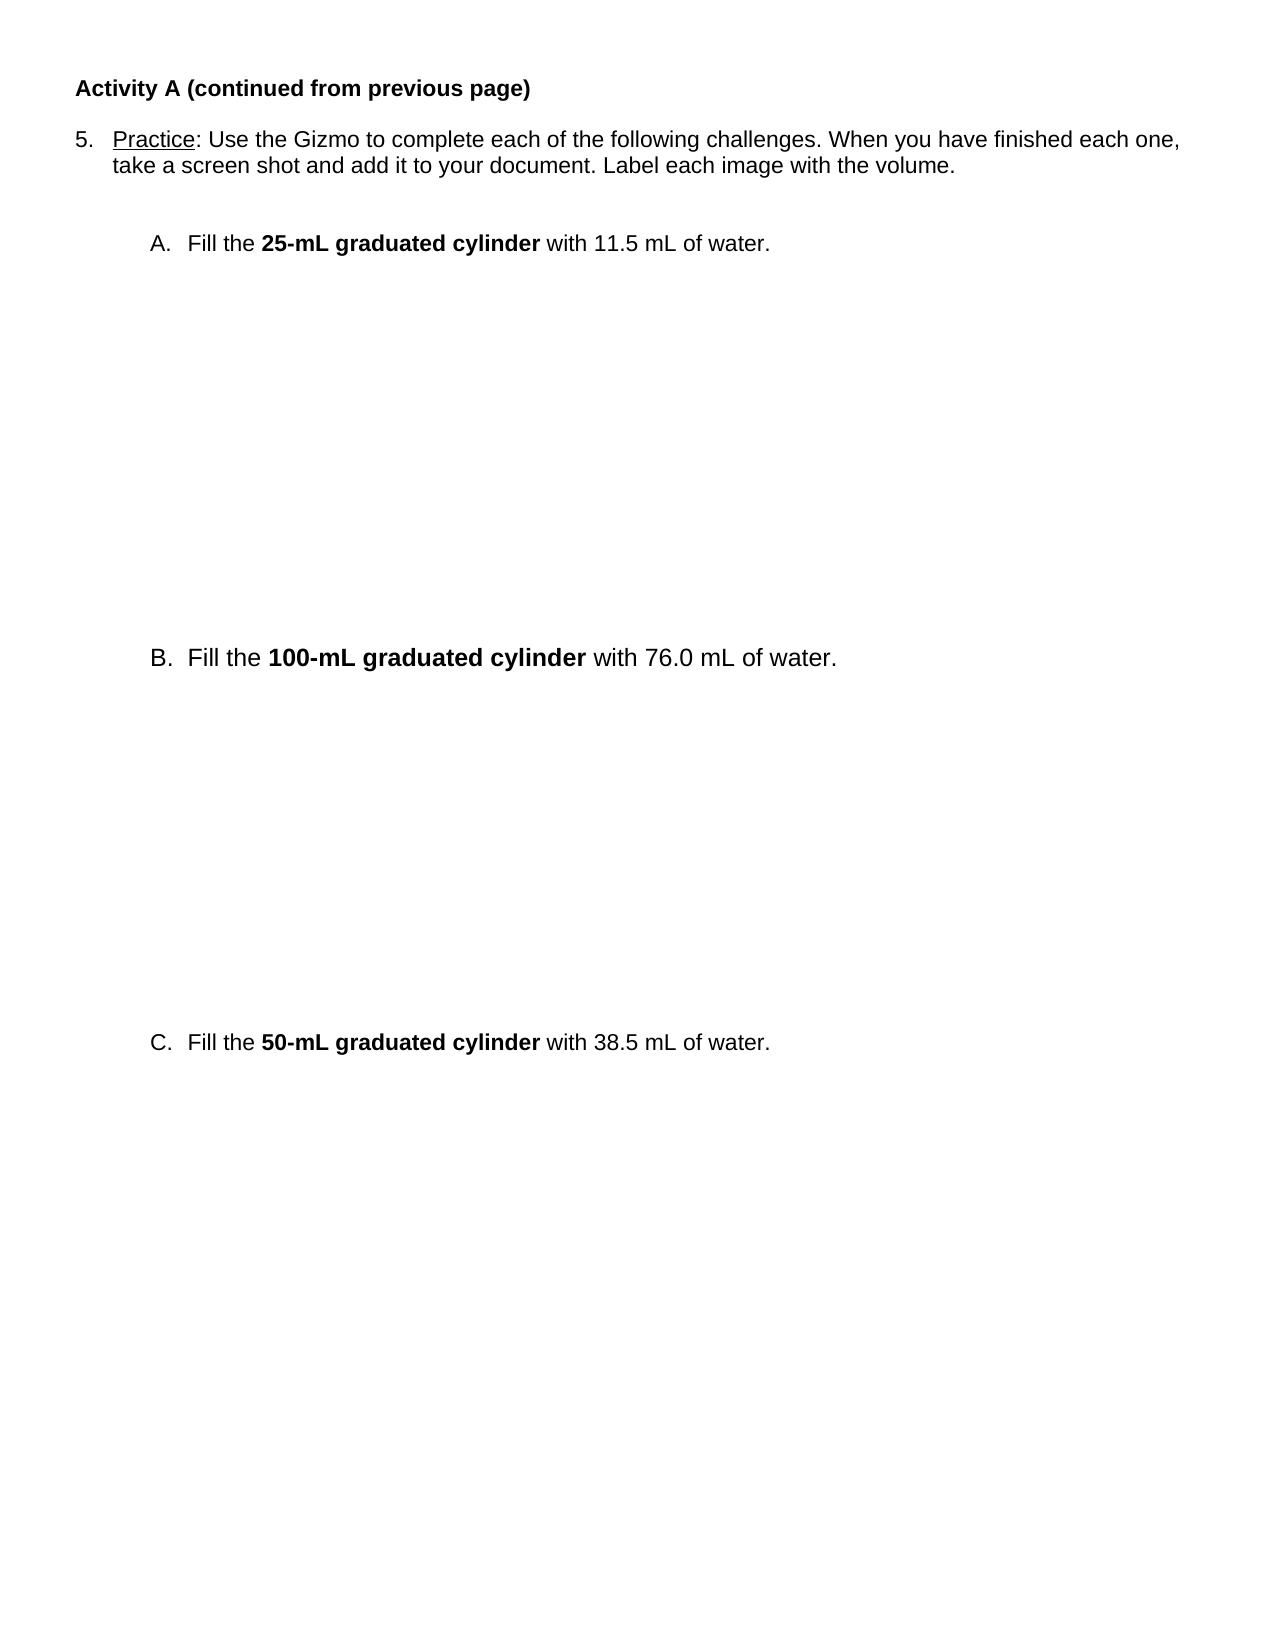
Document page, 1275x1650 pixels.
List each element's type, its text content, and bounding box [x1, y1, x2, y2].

text Activity A (continued from previous page) [75, 75, 1200, 101]
list Fill the 25-mL graduated cylinder with 11.5 mL of water. [150, 230, 1200, 256]
list Practice: Use the Gizmo to complete each of the following challenges. When you have finished each one, take a screen shot and add it to your document. Label each image with the volume. [75, 126, 1200, 179]
list Fill the 50-mL graduated cylinder with 38.5 mL of water. [150, 1029, 1200, 1056]
list Fill the 100-mL graduated cylinder with 76.0 mL of water. [150, 643, 1200, 672]
